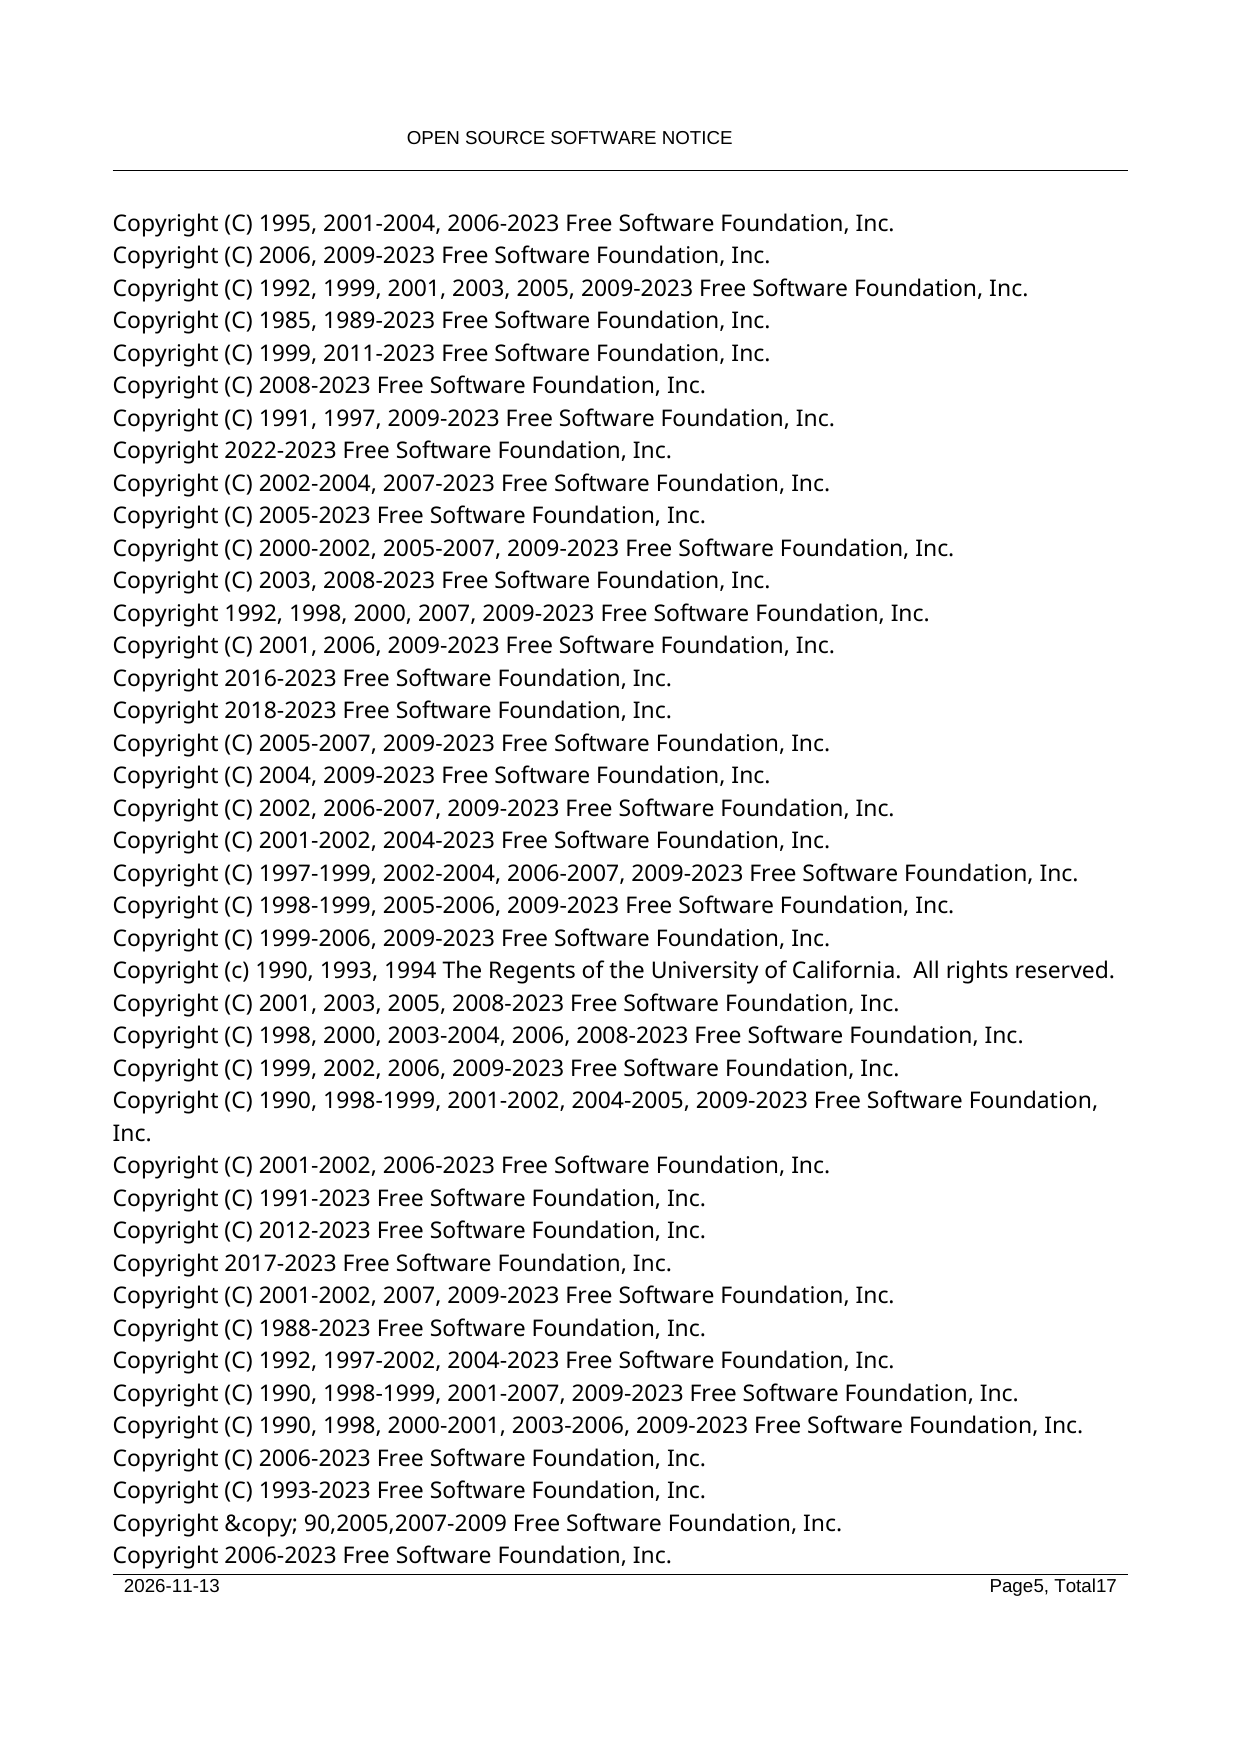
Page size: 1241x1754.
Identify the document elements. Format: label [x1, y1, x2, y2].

text [112, 206, 1128, 1571]
